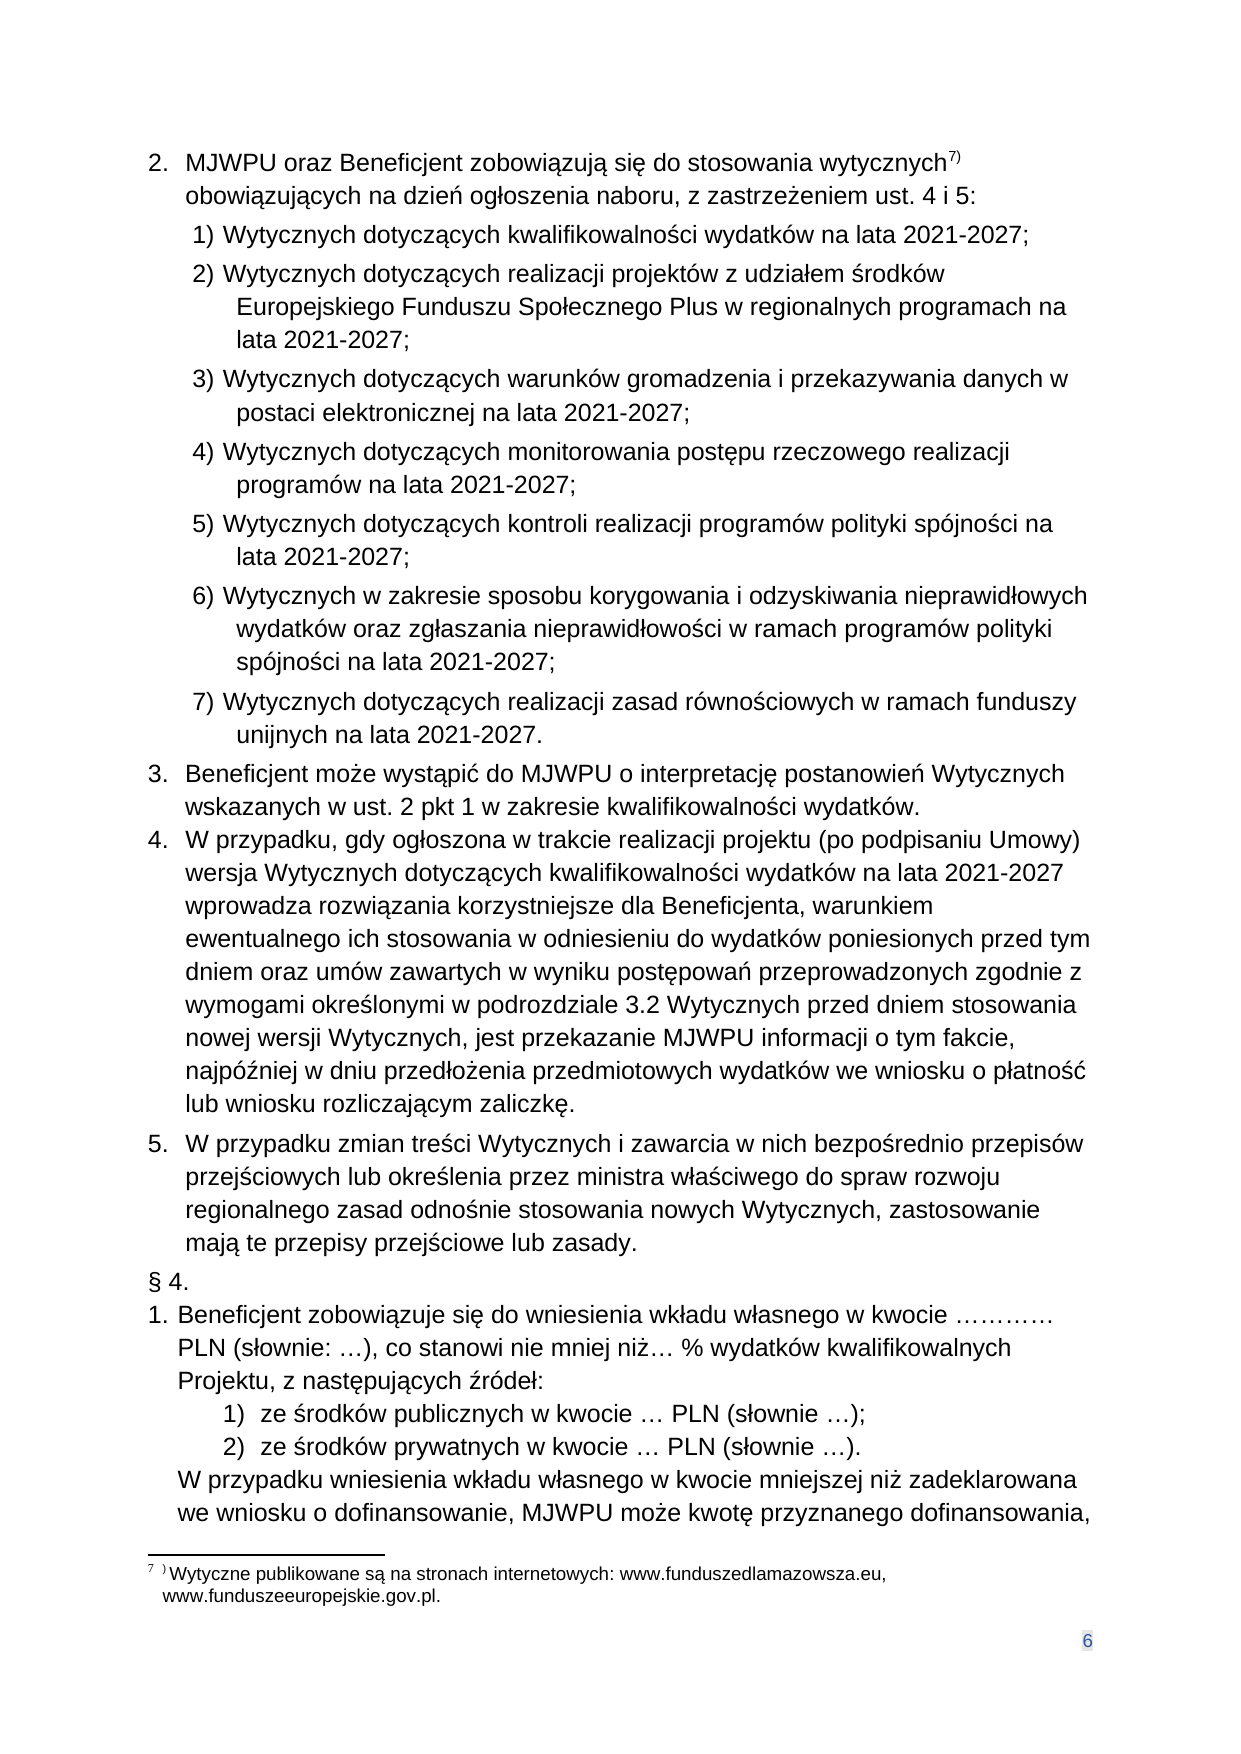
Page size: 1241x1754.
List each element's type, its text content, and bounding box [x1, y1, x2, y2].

list Beneficjent zobowiązuje się do wniesienia wkładu własnego w kwocie ………… PLN (słownie: …), co stanowi nie mniej niż… % wydatków kwalifikowalnych Projektu, z następujących źródeł: [148, 1300, 1093, 1395]
subtitle § 4. [148, 1267, 1093, 1296]
list MJWPU oraz Beneficjent zobowiązują się do stosowania wytycznych) obowiązujących na dzień ogłoszenia naboru, z zastrzeżeniem ust. 4 i 5: [148, 148, 1093, 209]
list ze środków prywatnych w kwocie … PLN (słownie …). [223, 1432, 1093, 1461]
list Wytycznych w zakresie sposobu korygowania i odzyskiwania nieprawidłowych wydatków oraz zgłaszania nieprawidłowości w ramach programów polityki spójności na lata 2021-2027; [192, 581, 1093, 676]
list Wytycznych dotyczących monitorowania postępu rzeczowego realizacji programów na lata 2021-2027; [192, 437, 1093, 498]
list Wytycznych dotyczących realizacji projektów z udziałem środków Europejskiego Funduszu Społecznego Plus w regionalnych programach na lata 2021-2027; [192, 259, 1093, 354]
list Wytycznych dotyczących kwalifikowalności wydatków na lata 2021-2027; [192, 220, 1093, 249]
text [177, 1465, 1093, 1527]
list Wytycznych dotyczących warunków gromadzenia i przekazywania danych w postaci elektronicznej na lata 2021-2027; [192, 364, 1093, 426]
list W przypadku, gdy ogłoszona w trakcie realizacji projektu (po podpisaniu Umowy) wersja Wytycznych dotyczących kwalifikowalności wydatków na lata 2021-2027 wprowadza rozwiązania korzystniejsze dla Beneficjenta, warunkiem ewentualnego ich stosowania w odniesieniu do wydatków poniesionych przed tym dniem oraz umów zawartych w wyniku postępowań przeprowadzonych zgodnie z wymogami określonymi w podrozdziale 3.2 Wytycznych przed dniem stosowania nowej wersji Wytycznych, jest przekazanie MJWPU informacji o tym fakcie, najpóźniej w dniu przedłożenia przedmiotowych wydatków we wniosku o płatność lub wniosku rozliczającym zaliczkę. [148, 825, 1093, 1118]
list W przypadku zmian treści Wytycznych i zawarcia w nich bezpośrednio przepisów przejściowych lub określenia przez ministra właściwego do spraw rozwoju regionalnego zasad odnośnie stosowania nowych Wytycznych, zastosowanie mają te przepisy przejściowe lub zasady. [148, 1128, 1093, 1256]
list Beneficjent może wystąpić do MJWPU o interpretację postanowień Wytycznych wskazanych w ust. 2 pkt 1 w zakresie kwalifikowalności wydatków. [148, 759, 1093, 821]
list Wytycznych dotyczących kontroli realizacji programów polityki spójności na lata 2021-2027; [192, 509, 1093, 571]
list ze środków publicznych w kwocie … PLN (słownie …); [223, 1399, 1093, 1428]
list Wytycznych dotyczących realizacji zasad równościowych w ramach funduszy unijnych na lata 2021-2027. [192, 687, 1093, 748]
